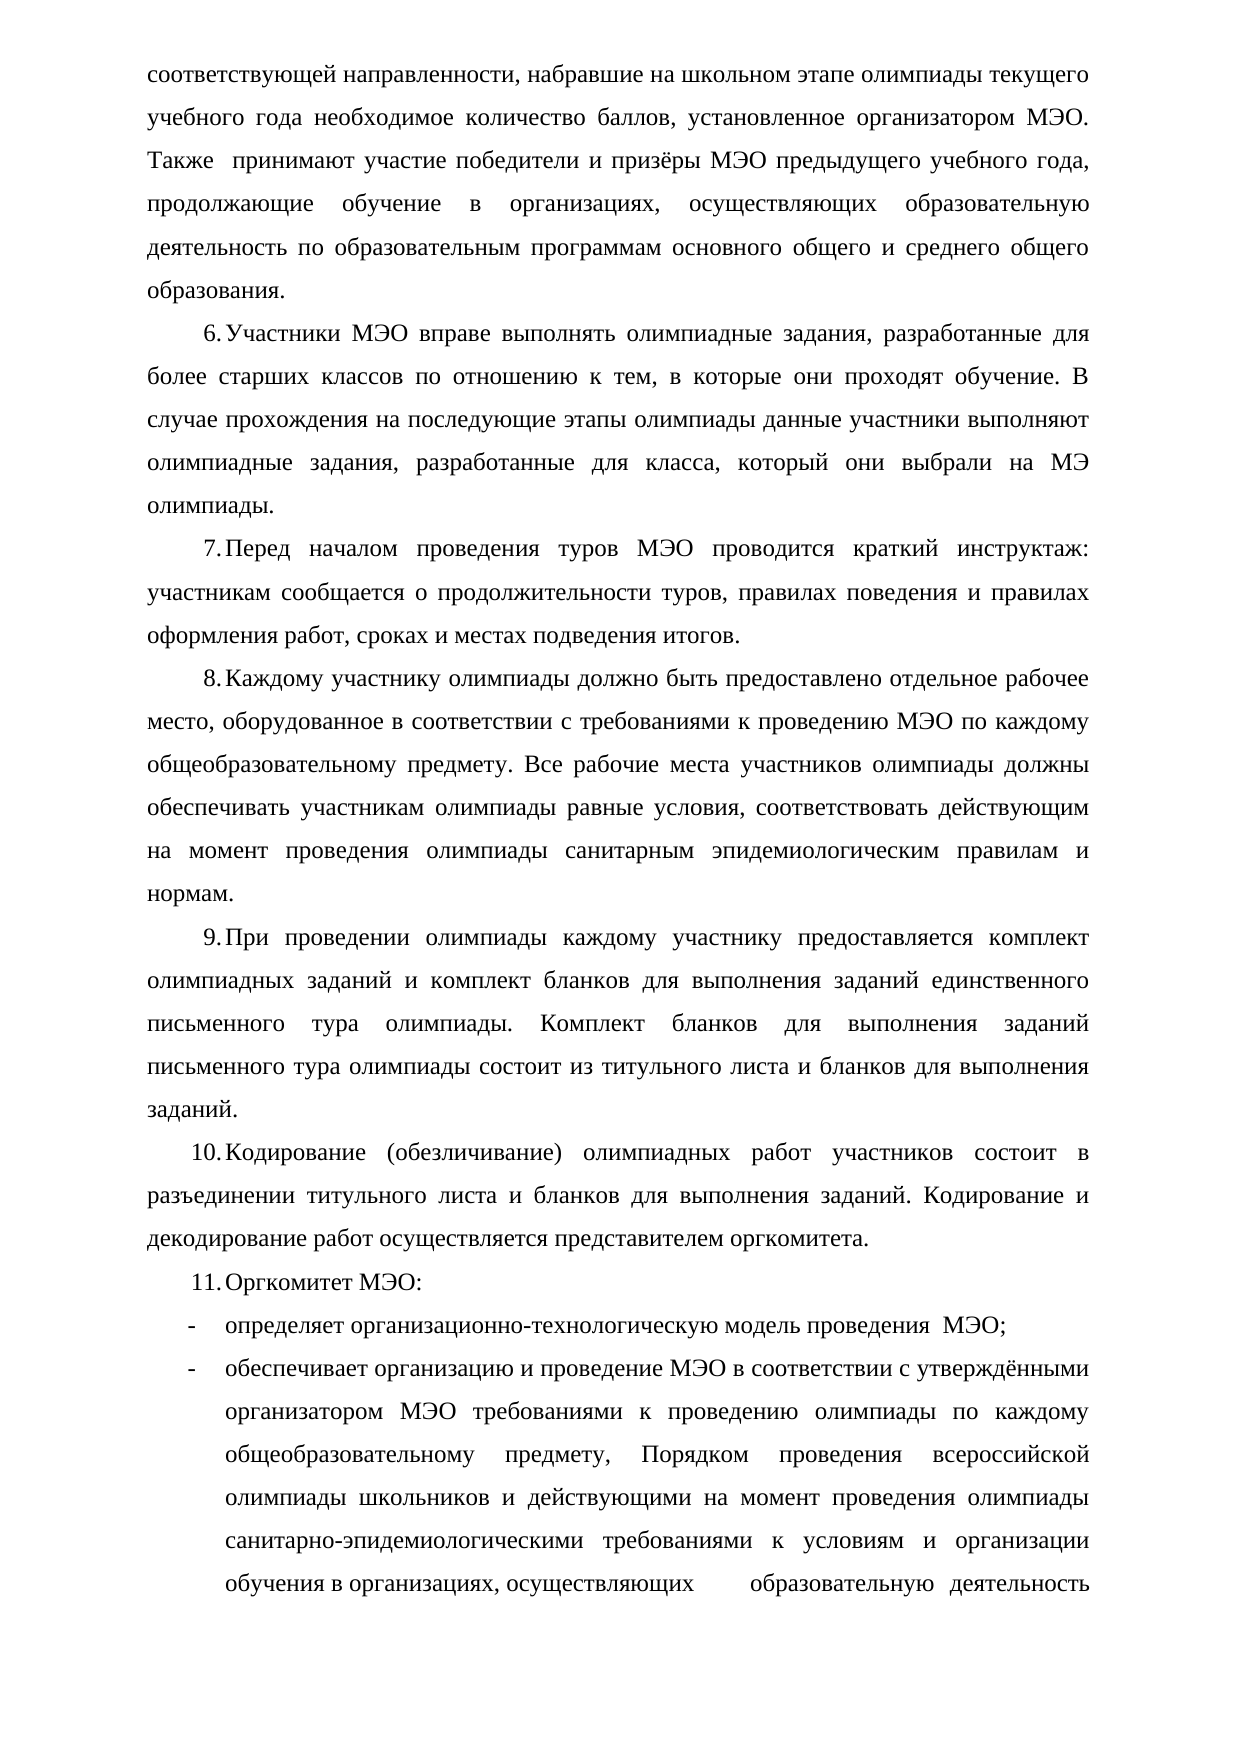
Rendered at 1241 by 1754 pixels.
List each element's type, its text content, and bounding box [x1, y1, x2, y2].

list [187, 1353, 1090, 1597]
list Каждому участнику олимпиады должно быть предоставлено отдельное рабочее место, оборудованное в соответствии с требованиями к проведению МЭО по каждому общеобразовательному предмету. Все рабочие места участников олимпиады должны обеспечивать участникам олимпиады равные условия, соответствовать действующим на момент проведения олимпиады санитарным эпидемиологическим правилам и нормам. [147, 663, 1090, 907]
list Перед началом проведения туров МЭО проводится краткий инструктаж: участникам сообщается о продолжительности туров, правилах поведения и правилах оформления работ, сроках и местах подведения итогов. [147, 533, 1090, 648]
list Оргкомитет МЭО: [147, 1267, 1090, 1295]
list Участники МЭО вправе выполнять олимпиадные задания, разработанные для более старших классов по отношению к тем, в которые они проходят обучение. В случае прохождения на последующие этапы олимпиады данные участники выполняют олимпиадные задания, разработанные для класса, который они выбрали на МЭ олимпиады. [147, 318, 1090, 519]
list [147, 59, 1090, 303]
list Кодирование (обезличивание) олимпиадных работ участников состоит в разъединении титульного листа и бланков для выполнения заданий. Кодирование и декодирование работ осуществляется представителем оргкомитета. [147, 1137, 1090, 1252]
list определяет организационно-технологическую модель проведения МЭО; [187, 1310, 1090, 1338]
list При проведении олимпиады каждому участнику предоставляется комплект олимпиадных заданий и комплект бланков для выполнения заданий единственного письменного тура олимпиады. Комплект бланков для выполнения заданий письменного тура олимпиады состоит из титульного листа и бланков для выполнения заданий. [147, 922, 1090, 1123]
